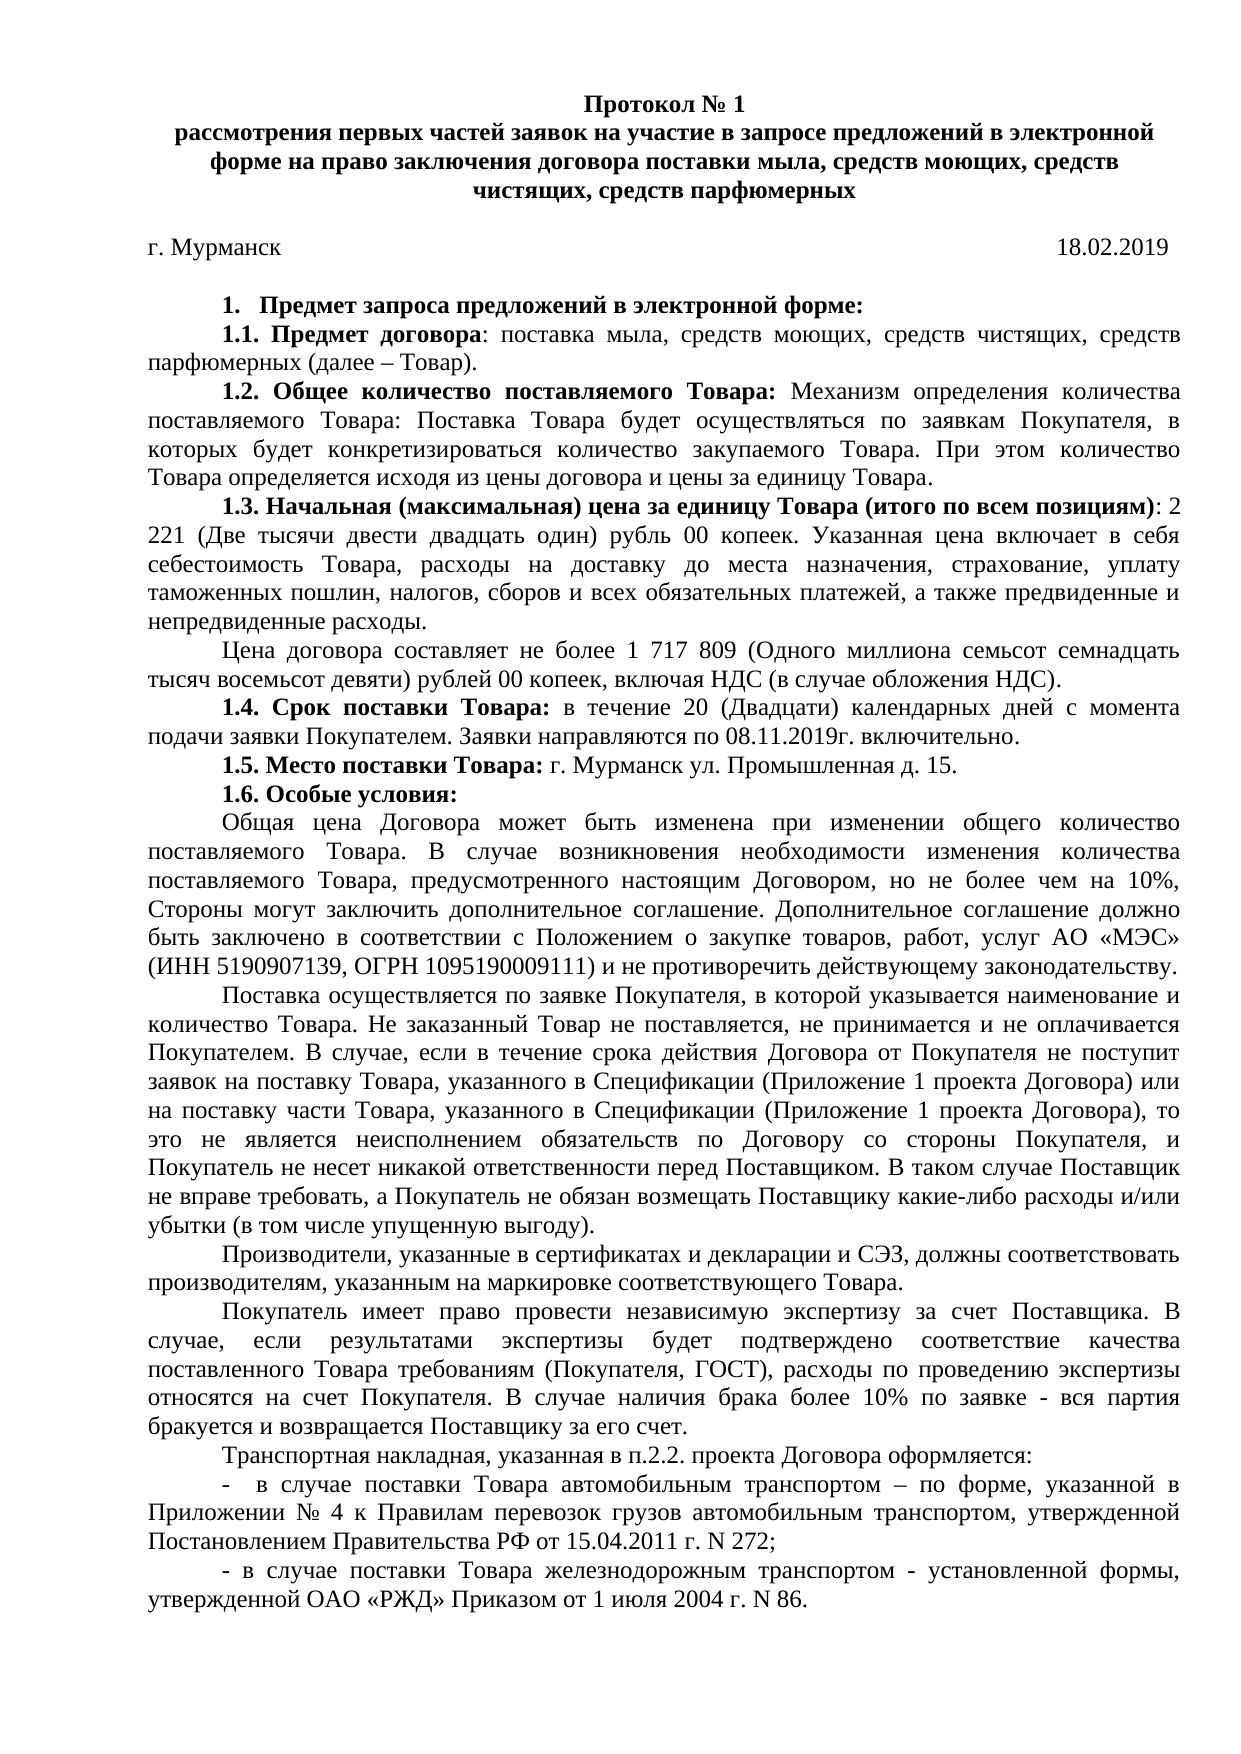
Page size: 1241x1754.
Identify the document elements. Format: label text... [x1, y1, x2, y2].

text Общая цена Договора может быть изменена при изменении общего количество поставляемого Товара. В случае возникновения необходимости изменения количества поставляемого Товара, предусмотренного настоящим Договором, но не более чем на 10%, Стороны могут заключить дополнительное соглашение. Дополнительное соглашение должно быть заключено в соответствии с Положением о закупке товаров, работ, услуг АО «МЭС» (ИНН 5190907139, ОГРН 1095190009111) и не противоречить действующему законодательству. [148, 807, 1181, 980]
text 1.6. Особые условия: [148, 779, 1181, 807]
text 1.1. Предмет договора: поставка мыла, средств моющих, средств чистящих, средств парфюмерных (далее – Товар). [148, 319, 1181, 376]
text Транспортная накладная, указанная в п.2.2. проекта Договора оформляется: [148, 1440, 1181, 1469]
text - в случае поставки Товара железнодорожным транспортом - установленной формы, утвержденной ОАО «РЖД» Приказом от 1 июля 2004 г. N 86. [148, 1555, 1181, 1612]
text 1.4. Срок поставки Товара: в течение 20 (Двадцати) календарных дней с момента подачи заявки Покупателем. Заявки направляются по 08.11.2019г. включительно. [148, 692, 1181, 750]
subtitle Предмет запроса предложений в электронной форме: [222, 290, 1181, 319]
text - в случае поставки Товара автомобильным транспортом – по форме, указанной в Приложении № 4 к Правилам перевозок грузов автомобильным транспортом, утвержденной Постановлением Правительства РФ от 15.04.2011 г. N 272; [148, 1469, 1181, 1555]
text Покупатель имеет право провести независимую экспертизу за счет Поставщика. В случае, если результатами экспертизы будет подтверждено соответствие качества поставленного Товара требованиям (Покупателя, ГОСТ), расходы по проведению экспертизы относятся на счет Покупателя. В случае наличия брака более 10% по заявке - вся партия бракуется и возвращается Поставщику за его счет. [148, 1296, 1181, 1440]
text 1.5. Место поставки Товара: г. Мурманск ул. Промышленная д. 15. [148, 750, 1181, 779]
text Производители, указанные в сертификатах и декларации и СЭЗ, должны соответствовать производителям, указанным на маркировке соответствующего Товара. [148, 1239, 1181, 1296]
text Цена договора составляет не более 1 717 809 (Одного миллиона семьсот семнадцать тысяч восемьсот девяти) рублей 00 копеек, включая НДС (в случае обложения НДС). [148, 635, 1181, 692]
text г. Мурманск 18.02.2019 [148, 232, 1181, 261]
text Протокол № 1 [148, 89, 1181, 117]
text Поставка осуществляется по заявке Покупателя, в которой указывается наименование и количество Товара. Не заказанный Товар не поставляется, не принимается и не оплачивается Покупателем. В случае, если в течение срока действия Договора от Покупателя не поступит заявок на поставку Товара, указанного в Спецификации (Приложение 1 проекта Договора) или на поставку части Товара, указанного в Спецификации (Приложение 1 проекта Договора), то это не является неисполнением обязательств по Договору со стороны Покупателя, и Покупатель не несет никакой ответственности перед Поставщиком. В таком случае Поставщик не вправе требовать, а Покупатель не обязан возмещать Поставщику какие-либо расходы и/или убытки (в том числе упущенную выгоду). [148, 980, 1181, 1239]
text рассмотрения первых частей заявок на участие в запросе предложений в электронной форме на право заключения договора поставки мыла, средств моющих, средств чистящих, средств парфюмерных [148, 117, 1181, 204]
text 1.3. Начальная (максимальная) цена за единицу Товара (итого по всем позициям): 2 221 (Две тысячи двести двадцать один) рубль 00 копеек. Указанная цена включает в себя себестоимость Товара, расходы на доставку до места назначения, страхование, уплату таможенных пошлин, налогов, сборов и всех обязательных платежей, а также предвиденные и непредвиденные расходы. [148, 491, 1181, 635]
text 1.2. Общее количество поставляемого Товара: Механизм определения количества поставляемого Товара: Поставка Товара будет осуществляться по заявкам Покупателя, в которых будет конкретизироваться количество закупаемого Товара. При этом количество Товара определяется исходя из цены договора и цены за единицу Товара. [148, 376, 1181, 491]
